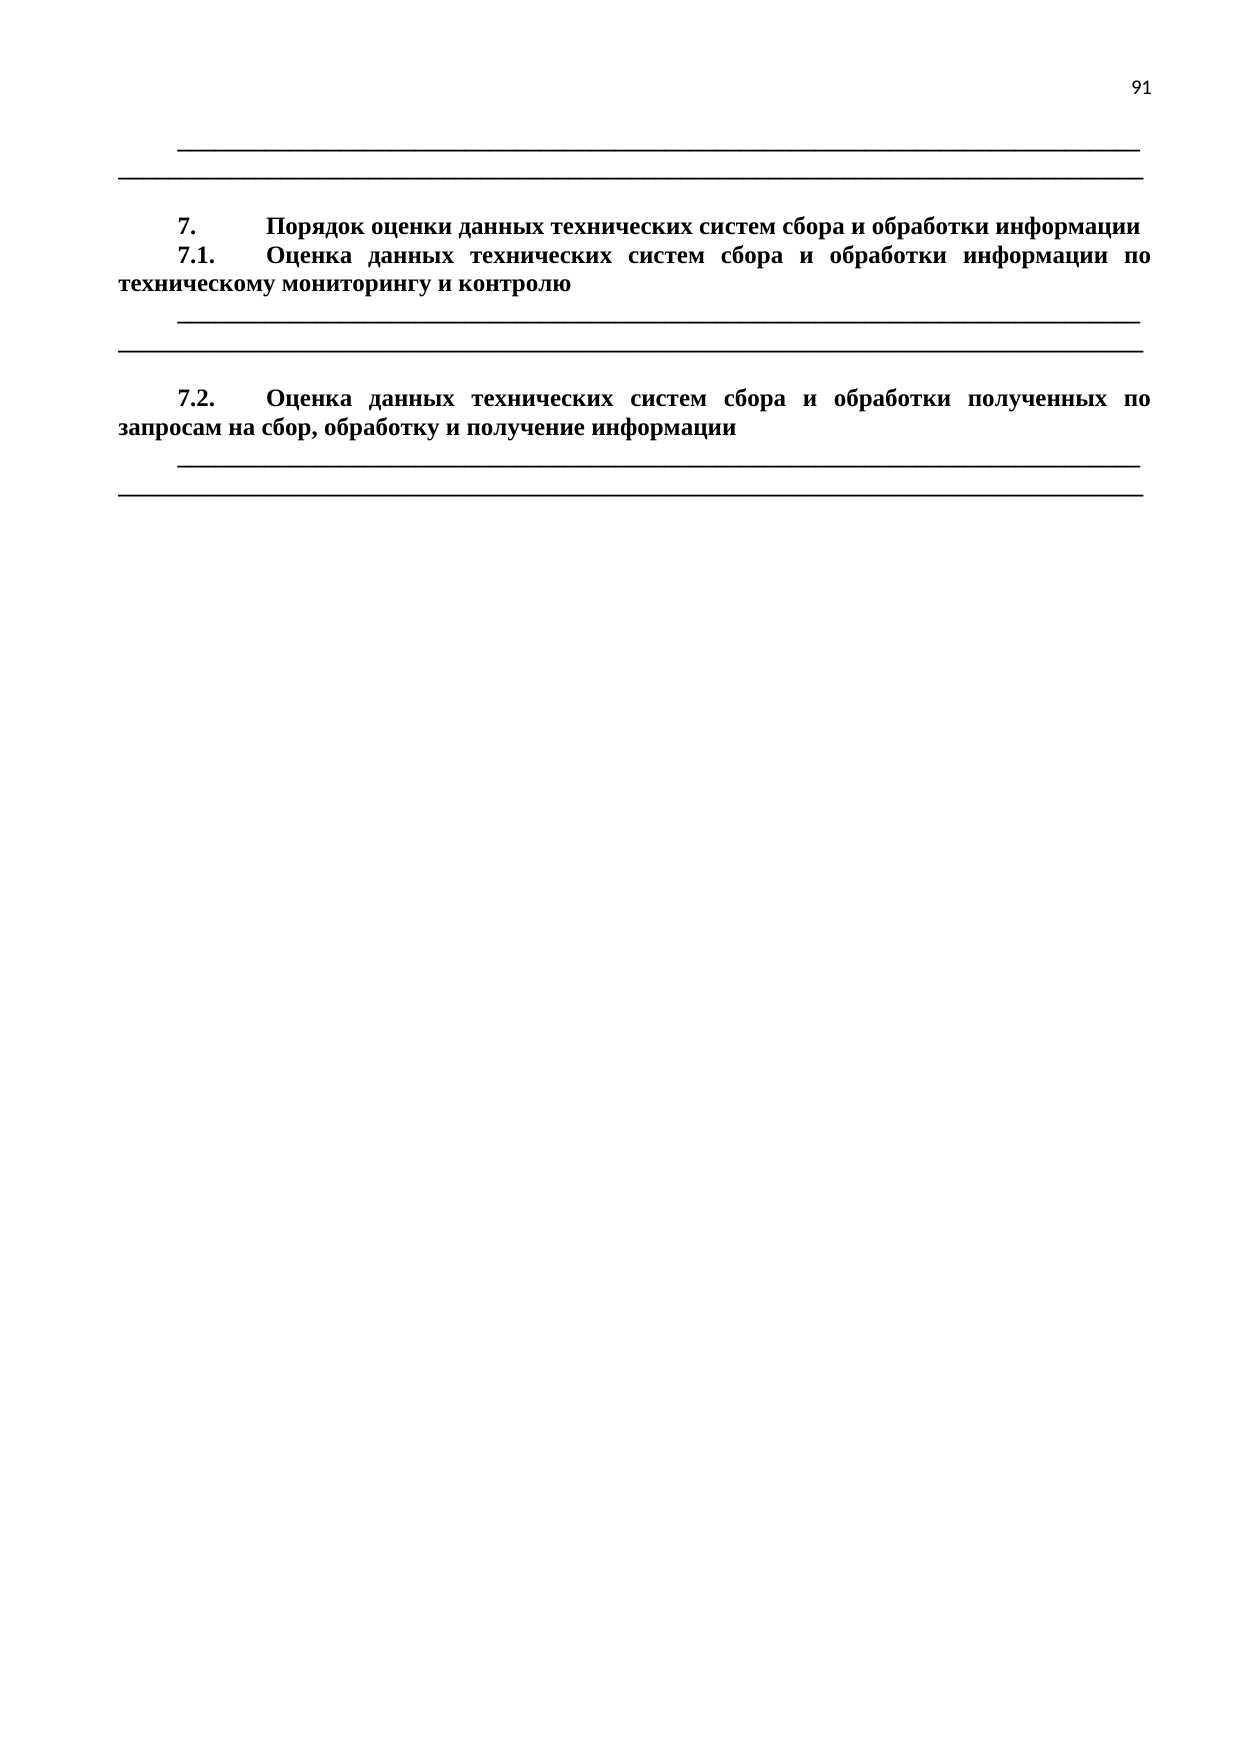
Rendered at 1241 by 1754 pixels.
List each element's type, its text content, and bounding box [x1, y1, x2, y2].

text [118, 125, 1152, 182]
list Порядок оценки данных технических систем сбора и обработки информации [118, 211, 1152, 240]
list Оценка данных технических систем сбора и обработки информации по техническому мониторингу и контролю [118, 240, 1152, 297]
list Оценка данных технических систем сбора и обработки полученных по запросам на сбор, обработку и получение информации [118, 383, 1152, 441]
